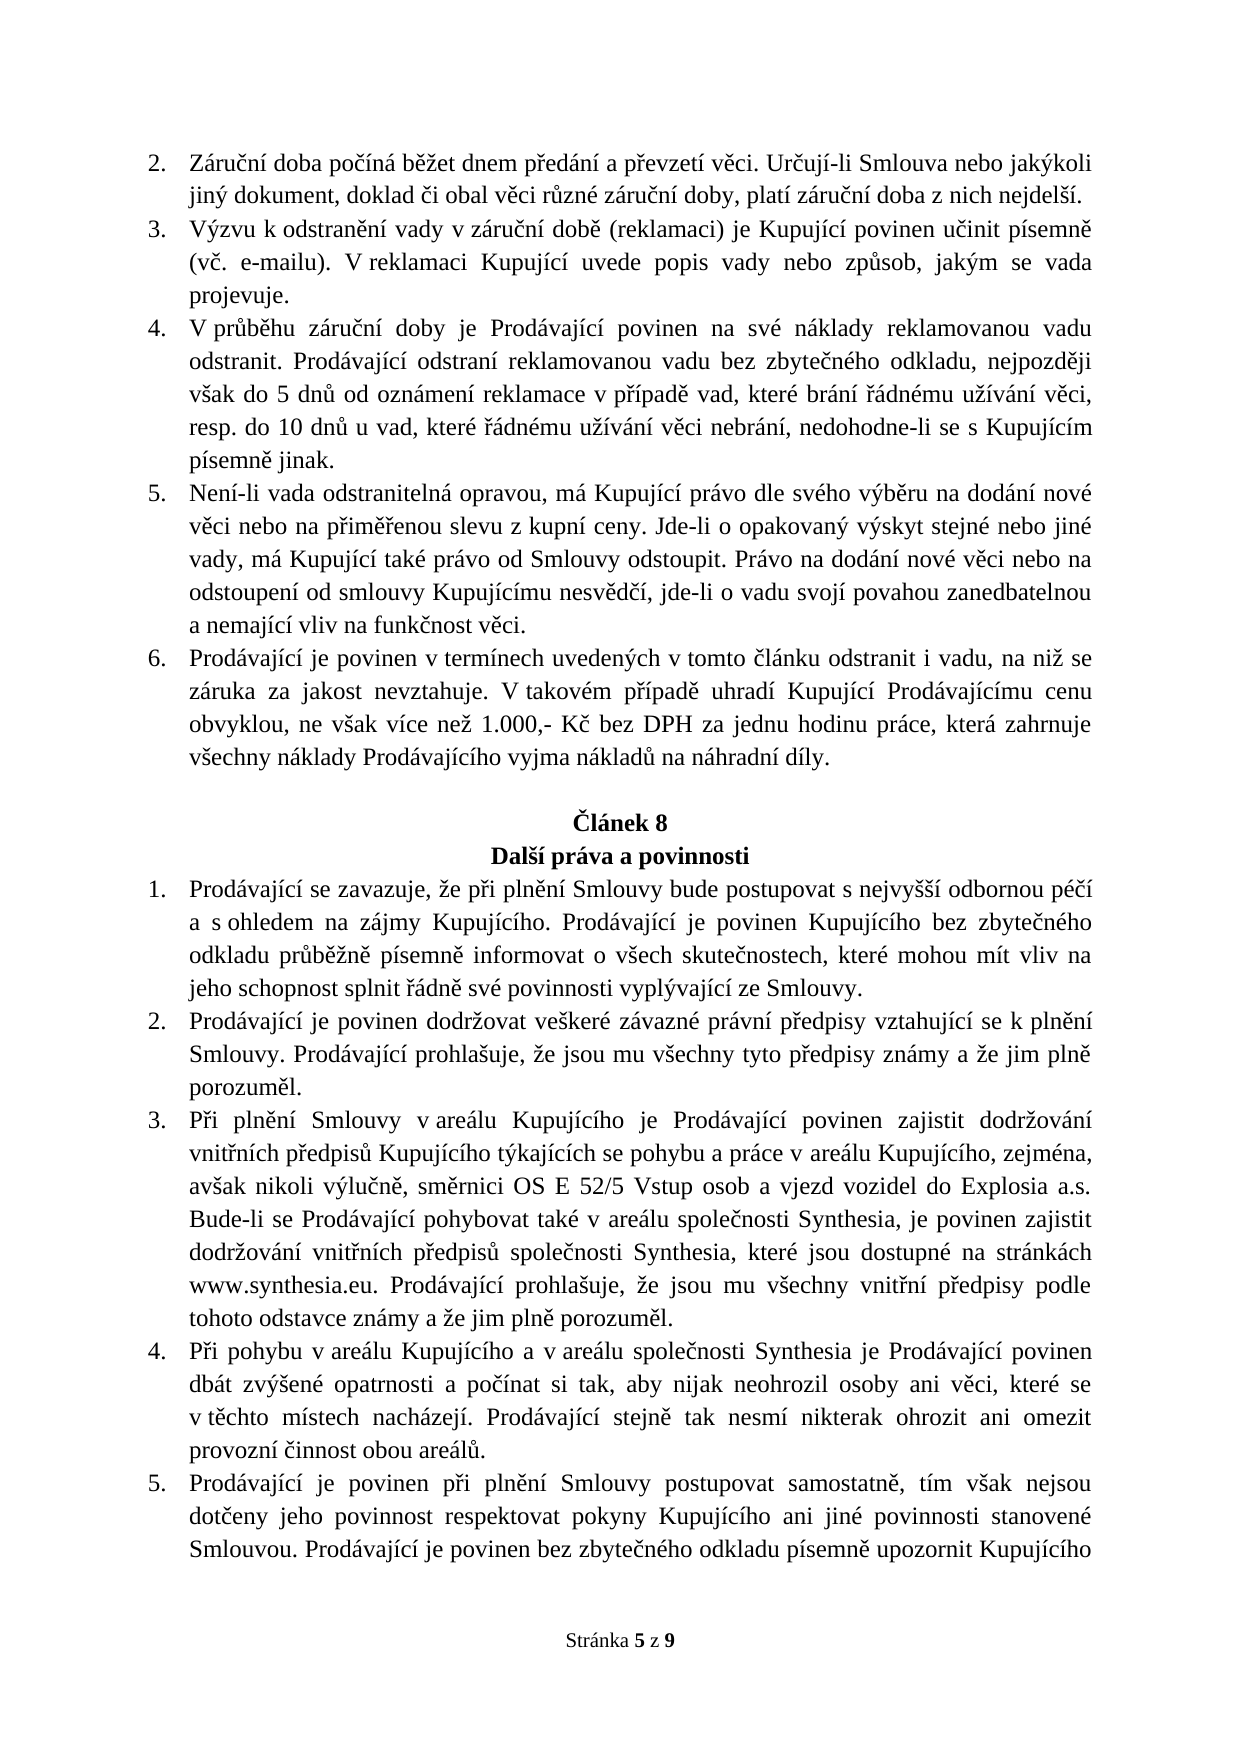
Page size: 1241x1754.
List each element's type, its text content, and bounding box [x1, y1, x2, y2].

text Článek 8 [148, 808, 1093, 837]
list Záruční doba počíná běžet dnem předání a převzetí věci. Určují-li Smlouva nebo jakýkoli jiný dokument, doklad či obal věci různé záruční doby, platí záruční doba z nich nejdelší. [148, 148, 1093, 209]
list Prodávající je povinen v termínech uvedených v tomto článku odstranit i vadu, na niž se záruka za jakost nevztahuje. V takovém případě uhradí Kupující Prodávajícímu cenu obvyklou, ne však více než 1.000,- Kč bez DPH za jednu hodinu práce, která zahrnuje všechny náklady Prodávajícího vyjma nákladů na náhradní díly. [148, 643, 1093, 771]
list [148, 1468, 1093, 1563]
list Při pohybu v areálu Kupujícího a v areálu společnosti Synthesia je Prodávající povinen dbát zvýšené opatrnosti a počínat si tak, aby nijak neohrozil osoby ani věci, které se v těchto místech nacházejí. Prodávající stejně tak nesmí nikterak ohrozit ani omezit provozní činnost obou areálů. [148, 1336, 1093, 1464]
list Prodávající je povinen dodržovat veškeré závazné právní předpisy vztahující se k plnění Smlouvy. Prodávající prohlašuje, že jsou mu všechny tyto předpisy známy a že jim plně porozuměl. [148, 1006, 1093, 1101]
list Prodávající se zavazuje, že při plnění Smlouvy bude postupovat s nejvyšší odbornou péčí a s ohledem na zájmy Kupujícího. Prodávající je povinen Kupujícího bez zbytečného odkladu průběžně písemně informovat o všech skutečnostech, které mohou mít vliv na jeho schopnost splnit řádně své povinnosti vyplývající ze Smlouvy. [148, 874, 1093, 1002]
list Není-li vada odstranitelná opravou, má Kupující právo dle svého výběru na dodání nové věci nebo na přiměřenou slevu z kupní ceny. Jde-li o opakovaný výskyt stejné nebo jiné vady, má Kupující také právo od Smlouvy odstoupit. Právo na dodání nové věci nebo na odstoupení od smlouvy Kupujícímu nesvědčí, jde-li o vadu svojí povahou zanedbatelnou a nemající vliv na funkčnost věci. [148, 478, 1093, 639]
text Další práva a povinnosti [148, 841, 1093, 870]
list Výzvu k odstranění vady v záruční době (reklamaci) je Kupující povinen učinit písemně (vč. e-mailu). V reklamaci Kupující uvede popis vady nebo způsob, jakým se vada projevuje. [148, 214, 1093, 308]
list V průběhu záruční doby je Prodávající povinen na své náklady reklamovanou vadu odstranit. Prodávající odstraní reklamovanou vadu bez zbytečného odkladu, nejpozději však do 5 dnů od oznámení reklamace v případě vad, které brání řádnému užívání věci, resp. do 10 dnů u vad, které řádnému užívání věci nebrání, nedohodne-li se s Kupujícím písemně jinak. [148, 313, 1093, 473]
list Při plnění Smlouvy v areálu Kupujícího je Prodávající povinen zajistit dodržování vnitřních předpisů Kupujícího týkajících se pohybu a práce v areálu Kupujícího, zejména, avšak nikoli výlučně, směrnici OS E 52/5 Vstup osob a vjezd vozidel do Explosia a.s. Bude-li se Prodávající pohybovat také v areálu společnosti Synthesia, je povinen zajistit dodržování vnitřních předpisů společnosti Synthesia, které jsou dostupné na stránkách www.synthesia.eu. Prodávající prohlašuje, že jsou mu všechny vnitřní předpisy podle tohoto odstavce známy a že jim plně porozuměl. [148, 1105, 1093, 1332]
